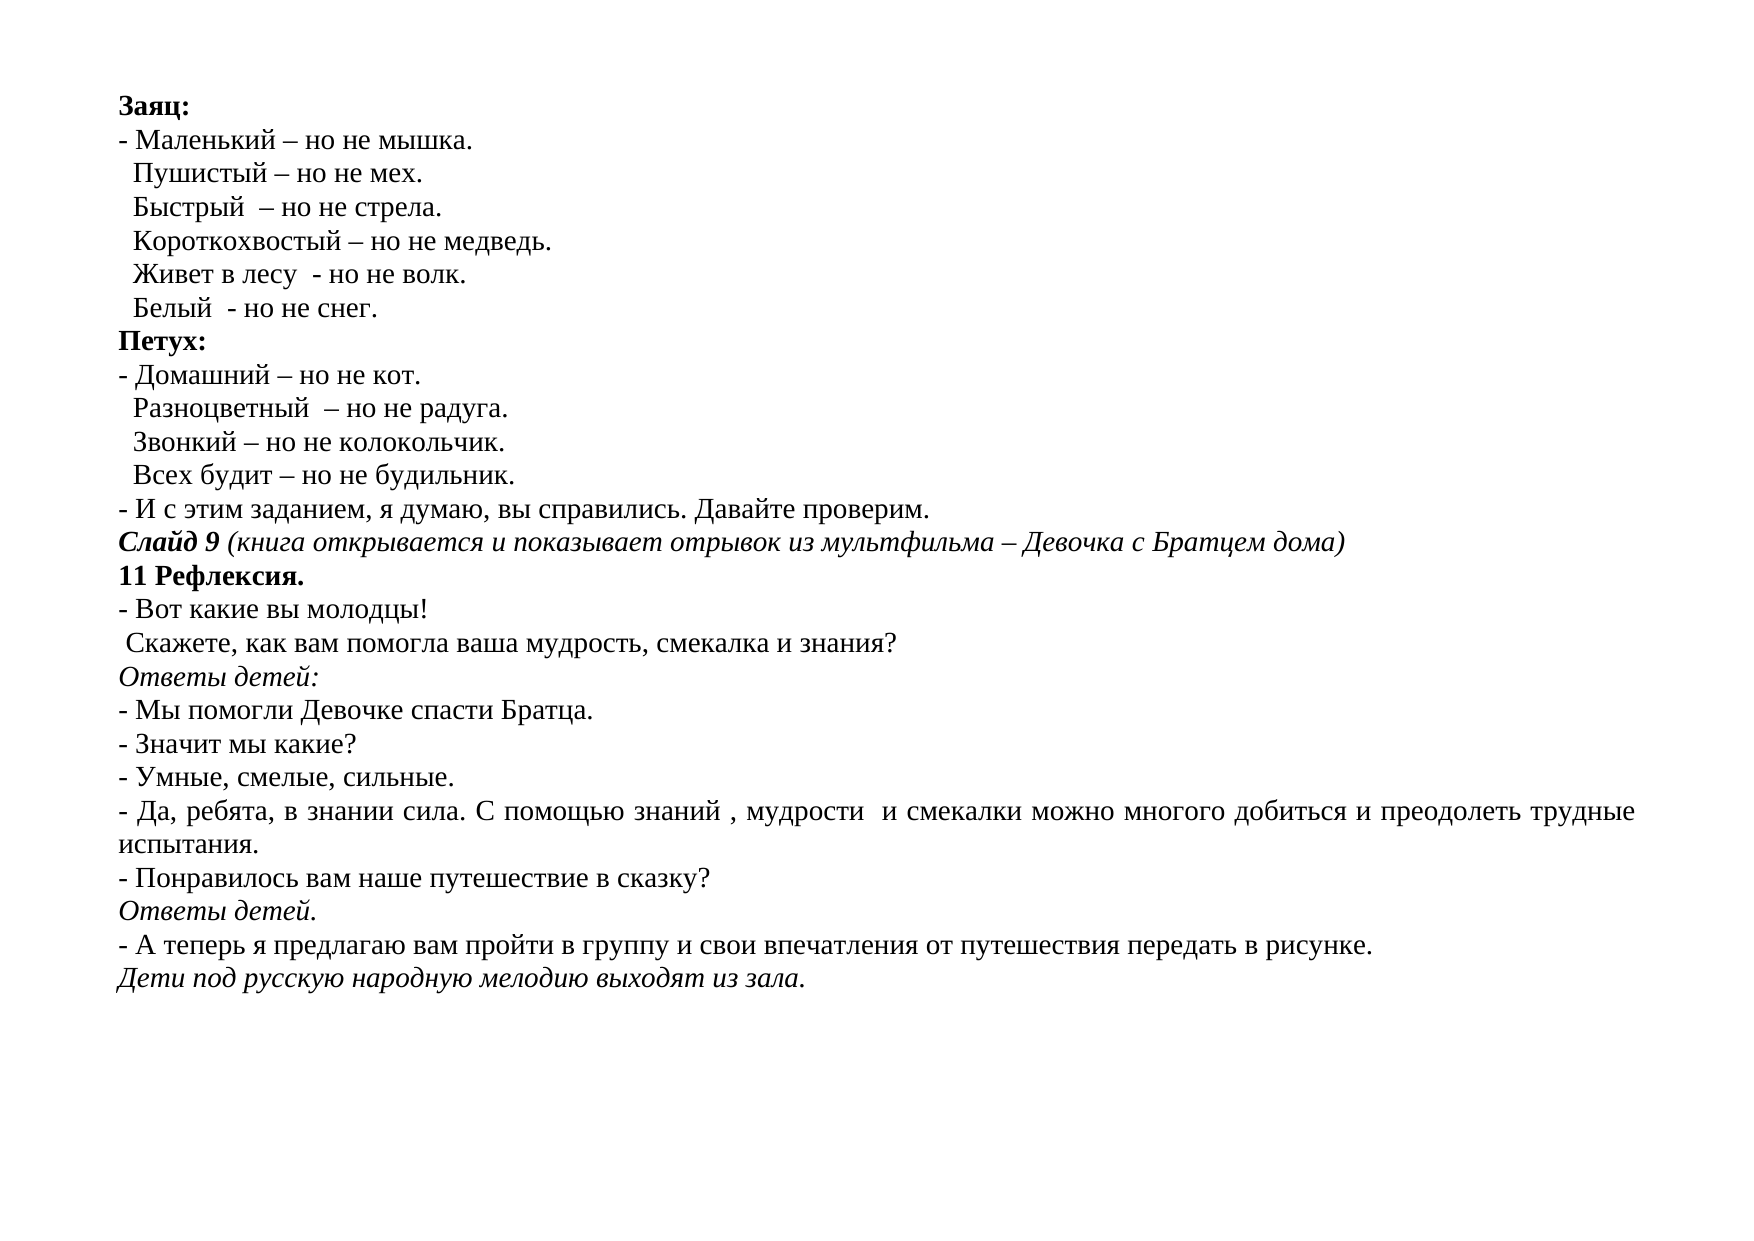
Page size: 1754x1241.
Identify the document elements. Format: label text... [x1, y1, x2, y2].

text Ответы детей: [118, 659, 1636, 692]
text Белый - но не снег. [118, 290, 1636, 323]
text Быстрый – но не стрела. [118, 189, 1636, 223]
text - И с этим заданием, я думаю, вы справились. Давайте проверим. [118, 491, 1636, 524]
text - Мы помогли Девочке спасти Братца. [118, 692, 1636, 726]
text - Умные, смелые, сильные. [118, 759, 1636, 793]
text Скажете, как вам помогла ваша мудрость, смекалка и знания? [118, 625, 1636, 659]
text Разноцветный – но не радуга. [118, 390, 1636, 424]
text Заяц: [118, 88, 1636, 122]
text - Маленький – но не мышка. [118, 122, 1636, 156]
text Слайд 9 (книга открывается и показывает отрывок из мультфильма – Девочка с Братцем дома) [118, 524, 1636, 558]
text - Домашний – но не кот. [118, 357, 1636, 390]
text - Вот какие вы молодцы! [118, 592, 1636, 625]
text Петух: [118, 323, 1636, 357]
text Дети под русскую народную мелодию выходят из зала. [118, 961, 1636, 994]
text Короткохвостый – но не медведь. [118, 223, 1636, 256]
text - Значит мы какие? [118, 726, 1636, 759]
text 11 Рефлексия. [118, 558, 1636, 592]
text Ответы детей. [118, 893, 1636, 927]
text - А теперь я предлагаю вам пройти в группу и свои впечатления от путешествия передать в рисунке. [118, 927, 1636, 961]
text - Понравилось вам наше путешествие в сказку? [118, 860, 1636, 893]
text Всех будит – но не будильник. [118, 457, 1636, 491]
text - Да, ребята, в знании сила. С помощью знаний , мудрости и смекалки можно многого добиться и преодолеть трудные испытания. [118, 793, 1636, 860]
text Звонкий – но не колокольчик. [118, 424, 1636, 457]
text Живет в лесу - но не волк. [118, 256, 1636, 290]
text Пушистый – но не мех. [118, 156, 1636, 189]
